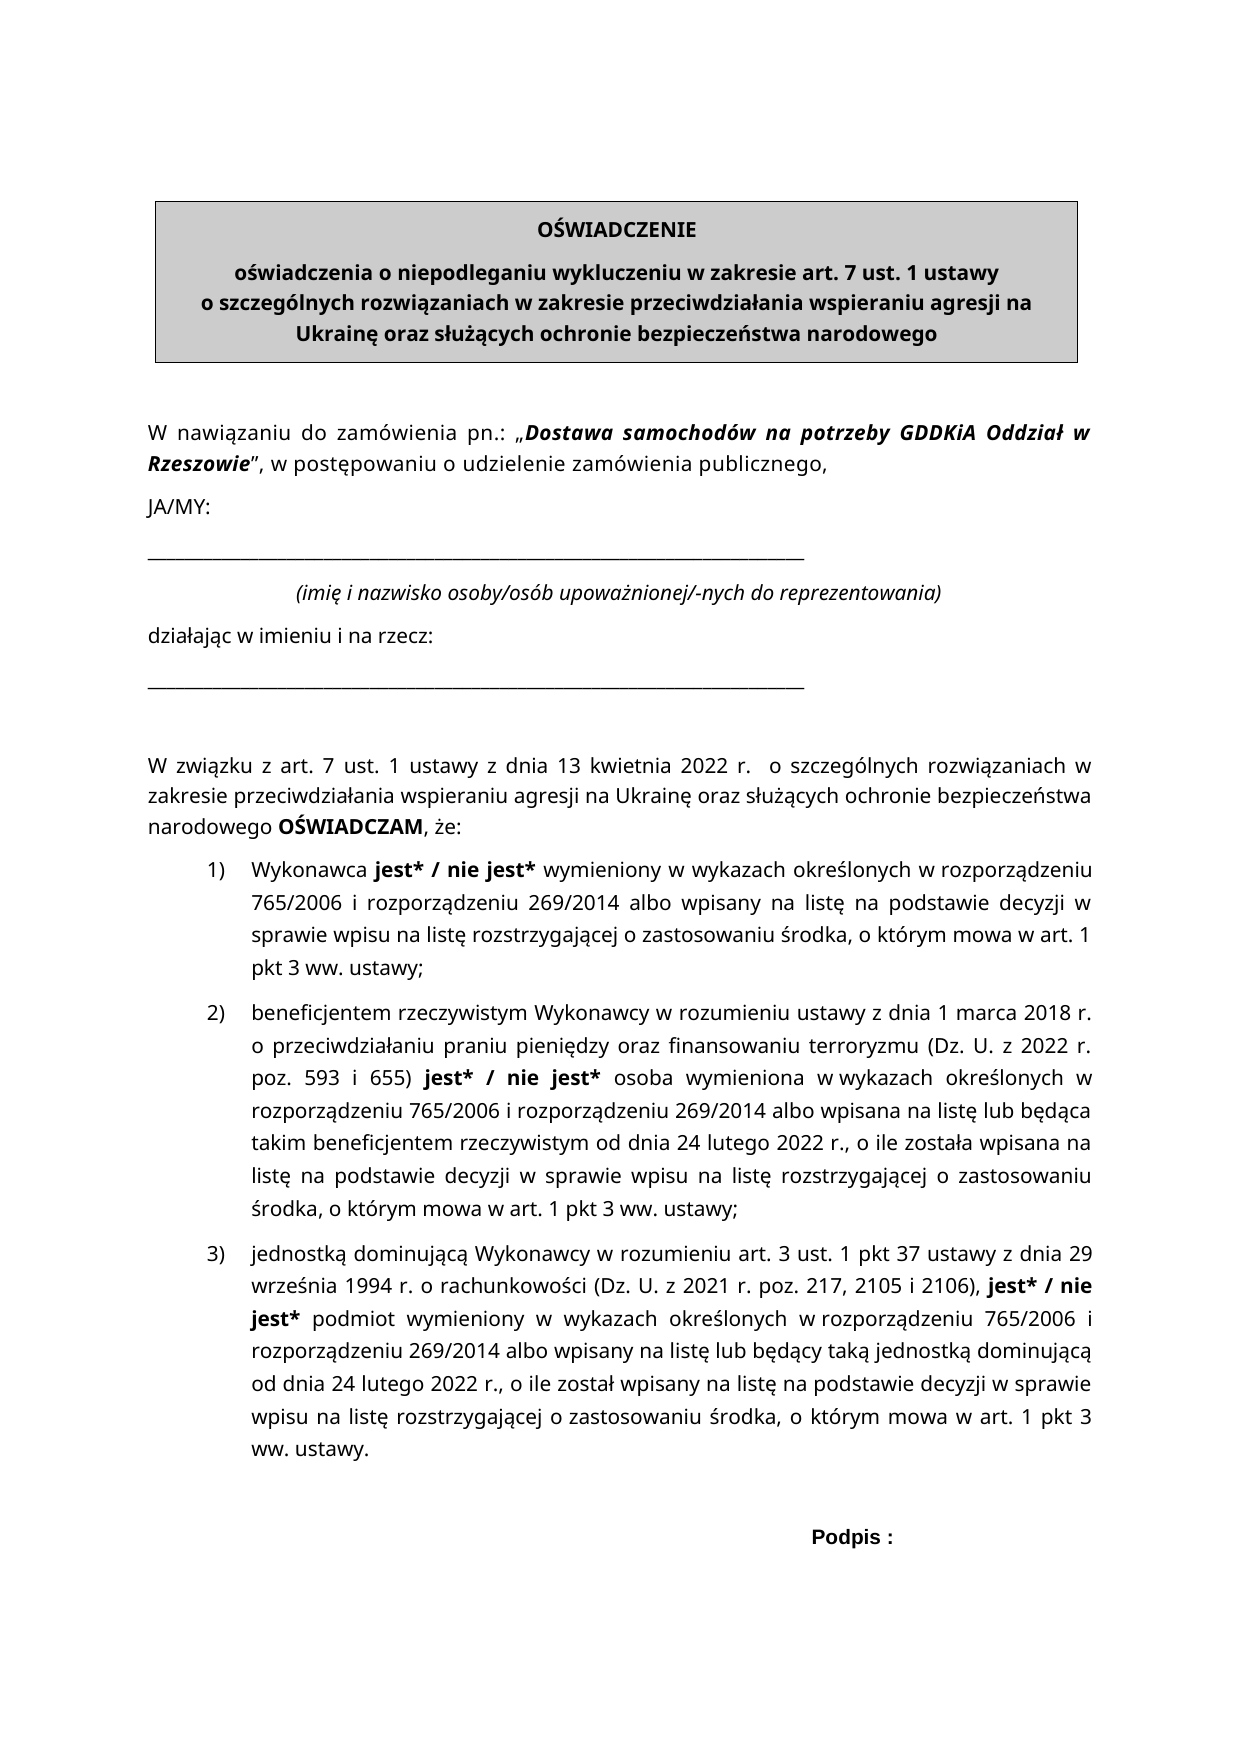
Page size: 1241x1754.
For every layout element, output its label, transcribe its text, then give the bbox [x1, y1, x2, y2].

list 1) Wykonawca jest* / nie jest* wymieniony w wykazach określonych w rozporządzeniu 765/2006 i rozporządzeniu 269/2014 albo wpisany na listę na podstawie decyzji w sprawie wpisu na listę rozstrzygającej o zastosowaniu środka, o którym mowa w art. 1 pkt 3 ww. ustawy; [207, 855, 1093, 981]
list 3) jednostką dominującą Wykonawcy w rozumieniu art. 3 ust. 1 pkt 37 ustawy z dnia 29 września 1994 r. o rachunkowości (Dz. U. z 2021 r. poz. 217, 2105 i 2106), jest* / nie jest* podmiot wymieniony w wykazach określonych w rozporządzeniu 765/2006 i rozporządzeniu 269/2014 albo wpisany na listę lub będący taką jednostką dominującą od dnia 24 lutego 2022 r., o ile został wpisany na listę na podstawie decyzji w sprawie wpisu na listę rozstrzygającej o zastosowaniu środka, o którym mowa w art. 1 pkt 3 ww. ustawy. [207, 1239, 1093, 1463]
text W nawiązaniu do zamówienia pn.: „”, w postępowaniu o udzielenie zamówienia publicznego, [148, 418, 1093, 477]
list Podpis : [207, 1525, 1093, 1549]
text _______________________________________________________________________ [148, 535, 1093, 564]
text W związku z art. 7 ust. 1 ustawy z dnia 13 kwietnia 2022 r. o szczególnych rozwiązaniach w zakresie przeciwdziałania wspieraniu agresji na Ukrainę oraz służących ochronie bezpieczeństwa narodowego OŚWIADCZAM, że: [148, 751, 1093, 841]
text (imię i nazwisko osoby/osób upoważnionej/-nych do reprezentowania) [148, 578, 1093, 607]
text JA/MY: [148, 492, 1093, 521]
list 2) beneficjentem rzeczywistym Wykonawcy w rozumieniu ustawy z dnia 1 marca 2018 r. o przeciwdziałaniu praniu pieniędzy oraz finansowaniu terroryzmu (Dz. U. z 2022 r. poz. 593 i 655) jest* / nie jest* osoba wymieniona w wykazach określonych w rozporządzeniu 765/2006 i rozporządzeniu 269/2014 albo wpisana na listę lub będąca takim beneficjentem rzeczywistym od dnia 24 lutego 2022 r., o ile została wpisana na listę na podstawie decyzji w sprawie wpisu na listę rozstrzygającej o zastosowaniu środka, o którym mowa w art. 1 pkt 3 ww. ustawy; [207, 998, 1093, 1222]
text _______________________________________________________________________ [148, 664, 1093, 693]
table_header OŚWIADCZENIE oświadczenia o niepodleganiu wykluczeniu w zakresie art. 7 ust. 1 ustawy o szczególnych rozwiązaniach w zakresie przeciwdziałania wspieraniu agresji na Ukrainę oraz służących ochronie bezpieczeństwa narodowego [156, 202, 1077, 362]
text działając w imieniu i na rzecz: [148, 621, 1093, 650]
